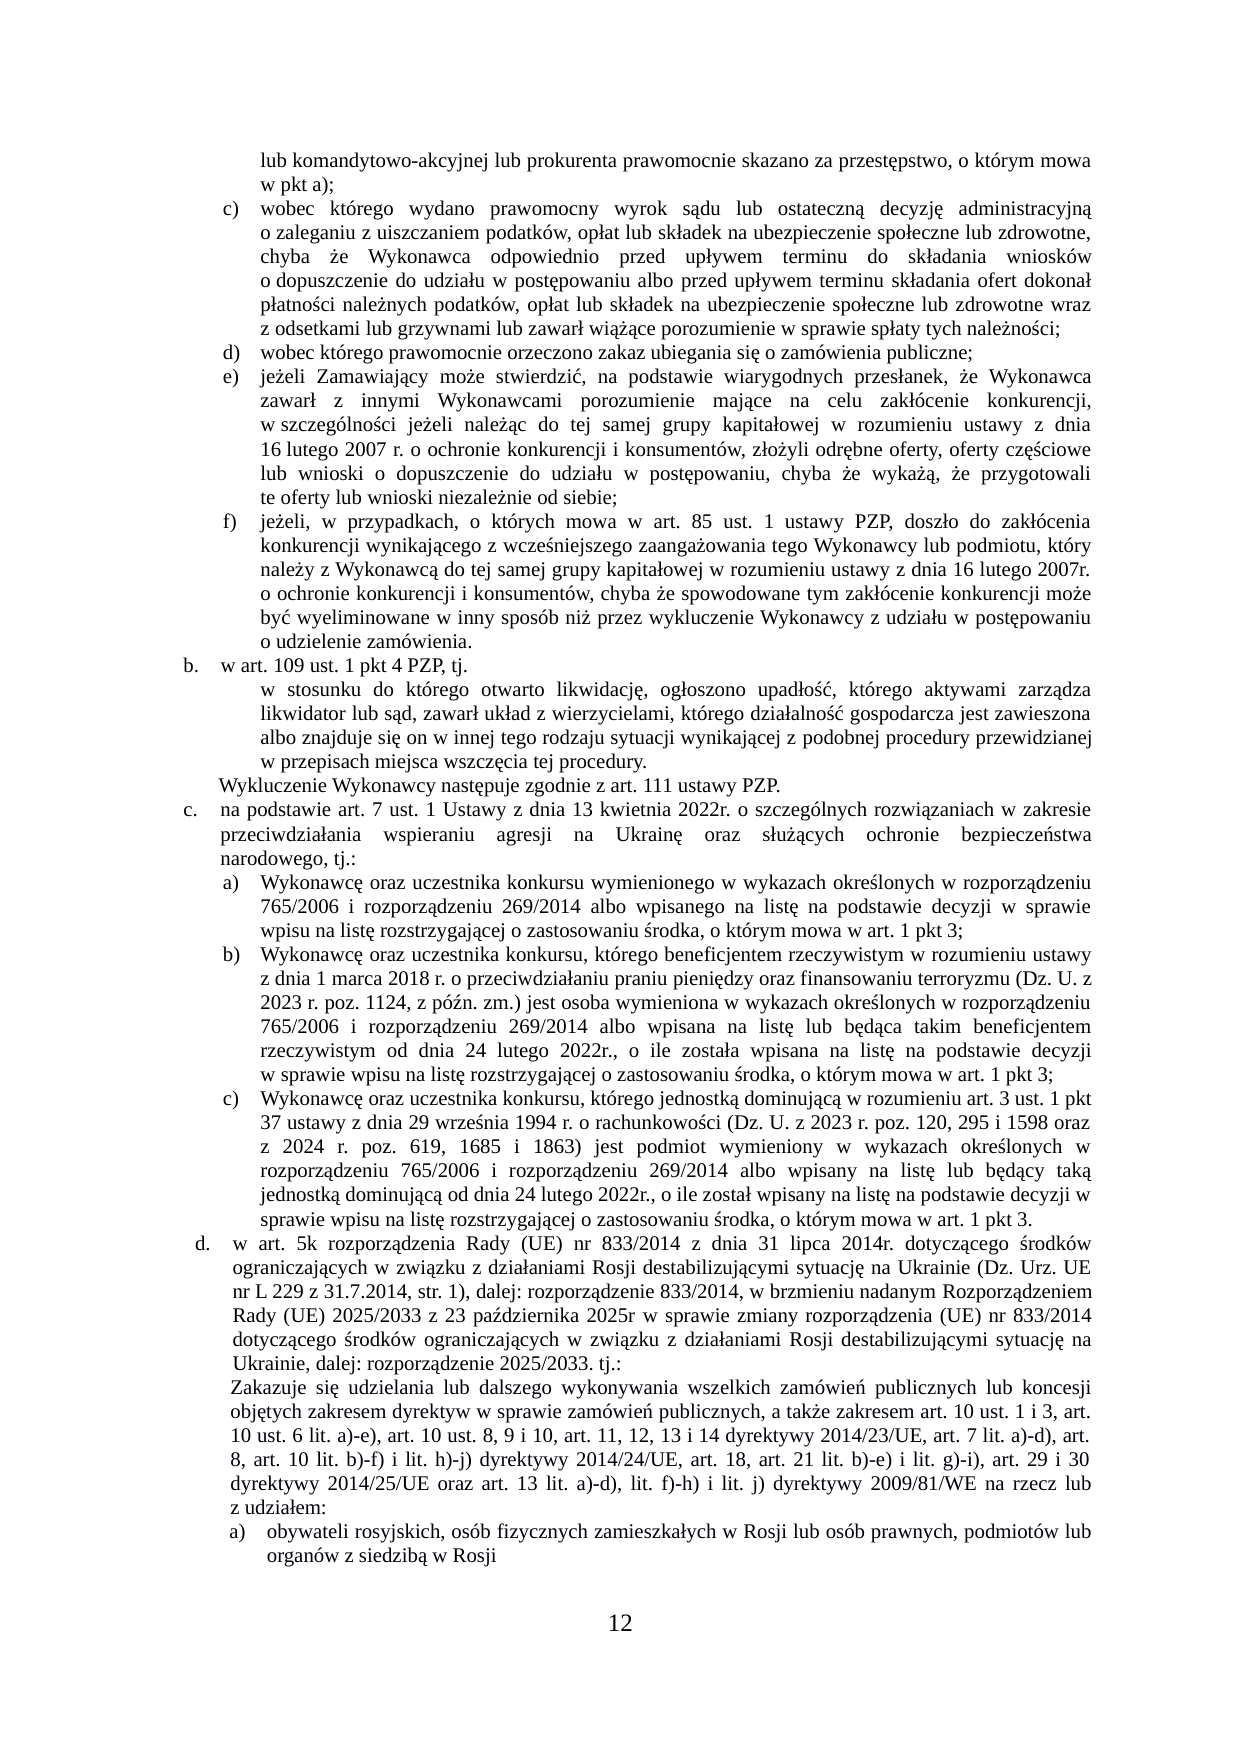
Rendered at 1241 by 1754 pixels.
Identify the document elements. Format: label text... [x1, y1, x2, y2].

text w stosunku do którego otwarto likwidację, ogłoszono upadłość, którego aktywami zarządza likwidator lub sąd, zawarł układ z wierzycielami, którego działalność gospodarcza jest zawieszona albo znajduje się on w innej tego rodzaju sytuacji wynikającej z podobnej procedury przewidzianej w przepisach miejsca wszczęcia tej procedury. [260, 677, 1092, 773]
list w art. 5k rozporządzenia Rady (UE) nr 833/2014 z dnia 31 lipca 2014r. dotyczącego środków ograniczających w związku z działaniami Rosji destabilizującymi sytuację na Ukrainie (Dz. Urz. UE nr L 229 z 31.7.2014, str. 1), dalej: rozporządzenie 833/2014, w brzmieniu nadanym Rozporządzeniem Rady (UE) 2025/2033 z 23 października 2025r w sprawie zmiany rozporządzenia (UE) nr 833/2014 dotyczącego środków ograniczających w związku z działaniami Rosji destabilizującymi sytuację na Ukrainie, dalej: rozporządzenie 2025/2033. tj.: [195, 1231, 1092, 1375]
list w art. 109 ust. 1 pkt 4 PZP, tj. [183, 653, 1092, 677]
list Wykonawcę oraz uczestnika konkursu, którego jednostką dominującą w rozumieniu art. 3 ust. 1 pkt 37 ustawy z dnia 29 września 1994 r. o rachunkowości (Dz. U. z 2023 r. poz. 120, 295 i 1598 oraz z 2024 r. poz. 619, 1685 i 1863) jest podmiot wymieniony w wykazach określonych w rozporządzeniu 765/2006 i rozporządzeniu 269/2014 albo wpisany na listę lub będący taką jednostką dominującą od dnia 24 lutego 2022r., o ile został wpisany na listę na podstawie decyzji w sprawie wpisu na listę rozstrzygającej o zastosowaniu środka, o którym mowa w art. 1 pkt 3. [223, 1086, 1092, 1231]
list Wykonawcę oraz uczestnika konkursu wymienionego w wykazach określonych w rozporządzeniu 765/2006 i rozporządzeniu 269/2014 albo wpisanego na listę na podstawie decyzji w sprawie wpisu na listę rozstrzygającej o zastosowaniu środka, o którym mowa w art. 1 pkt 3; [223, 869, 1092, 942]
text Wykluczenie Wykonawcy następuje zgodnie z art. 111 ustawy PZP. [218, 773, 1092, 797]
text Zakazuje się udzielania lub dalszego wykonywania wszelkich zamówień publicznych lub koncesji objętych zakresem dyrektyw w sprawie zamówień publicznych, a także zakresem art. 10 ust. 1 i 3, art. 10 ust. 6 lit. a)-e), art. 10 ust. 8, 9 i 10, art. 11, 12, 13 i 14 dyrektywy 2014/23/UE, art. 7 lit. a)-d), art. 8, art. 10 lit. b)-f) i lit. h)-j) dyrektywy 2014/24/UE, art. 18, art. 21 lit. b)-e) i lit. g)-i), art. 29 i 30 dyrektywy 2014/25/UE oraz art. 13 lit. a)-d), lit. f)-h) i lit. j) dyrektywy 2009/81/WE na rzecz lub z udziałem: [230, 1375, 1092, 1519]
list obywateli rosyjskich, osób fizycznych zamieszkałych w Rosji lub osób prawnych, podmiotów lub organów z siedzibą w Rosji [229, 1519, 1092, 1567]
list Wykonawcę oraz uczestnika konkursu, którego beneficjentem rzeczywistym w rozumieniu ustawy z dnia 1 marca 2018 r. o przeciwdziałaniu praniu pieniędzy oraz finansowaniu terroryzmu (Dz. U. z 2023 r. poz. 1124, z późn. zm.) jest osoba wymieniona w wykazach określonych w rozporządzeniu 765/2006 i rozporządzeniu 269/2014 albo wpisana na listę lub będąca takim beneficjentem rzeczywistym od dnia 24 lutego 2022r., o ile została wpisana na listę na podstawie decyzji w sprawie wpisu na listę rozstrzygającej o zastosowaniu środka, o którym mowa w art. 1 pkt 3; [223, 942, 1092, 1086]
list wobec którego wydano prawomocny wyrok sądu lub ostateczną decyzję administracyjną o zaleganiu z uiszczaniem podatków, opłat lub składek na ubezpieczenie społeczne lub zdrowotne, chyba że Wykonawca odpowiednio przed upływem terminu do składania wniosków o dopuszczenie do udziału w postępowaniu albo przed upływem terminu składania ofert dokonał płatności należnych podatków, opłat lub składek na ubezpieczenie społeczne lub zdrowotne wraz z odsetkami lub grzywnami lub zawarł wiążące porozumienie w sprawie spłaty tych należności; [223, 196, 1092, 340]
list jeżeli, w przypadkach, o których mowa w art. 85 ust. 1 ustawy PZP, doszło do zakłócenia konkurencji wynikającego z wcześniejszego zaangażowania tego Wykonawcy lub podmiotu, który należy z Wykonawcą do tej samej grupy kapitałowej w rozumieniu ustawy z dnia 16 lutego 2007r. o ochronie konkurencji i konsumentów, chyba że spowodowane tym zakłócenie konkurencji może być wyeliminowane w inny sposób niż przez wykluczenie Wykonawcy z udziału w postępowaniu o udzielenie zamówienia. [223, 509, 1092, 653]
list wobec którego prawomocnie orzeczono zakaz ubiegania się o zamówienia publiczne; [223, 340, 1092, 364]
list jeżeli Zamawiający może stwierdzić, na podstawie wiarygodnych przesłanek, że Wykonawca zawarł z innymi Wykonawcami porozumienie mające na celu zakłócenie konkurencji, w szczególności jeżeli należąc do tej samej grupy kapitałowej w rozumieniu ustawy z dnia 16 lutego 2007 r. o ochronie konkurencji i konsumentów, złożyli odrębne oferty, oferty częściowe lub wnioski o dopuszczenie do udziału w postępowaniu, chyba że wykażą, że przygotowali te oferty lub wnioski niezależnie od siebie; [223, 364, 1092, 509]
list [223, 148, 1092, 196]
list na podstawie art. 7 ust. 1 Ustawy z dnia 13 kwietnia 2022r. o szczególnych rozwiązaniach w zakresie przeciwdziałania wspieraniu agresji na Ukrainę oraz służących ochronie bezpieczeństwa narodowego, tj.: [183, 797, 1092, 869]
